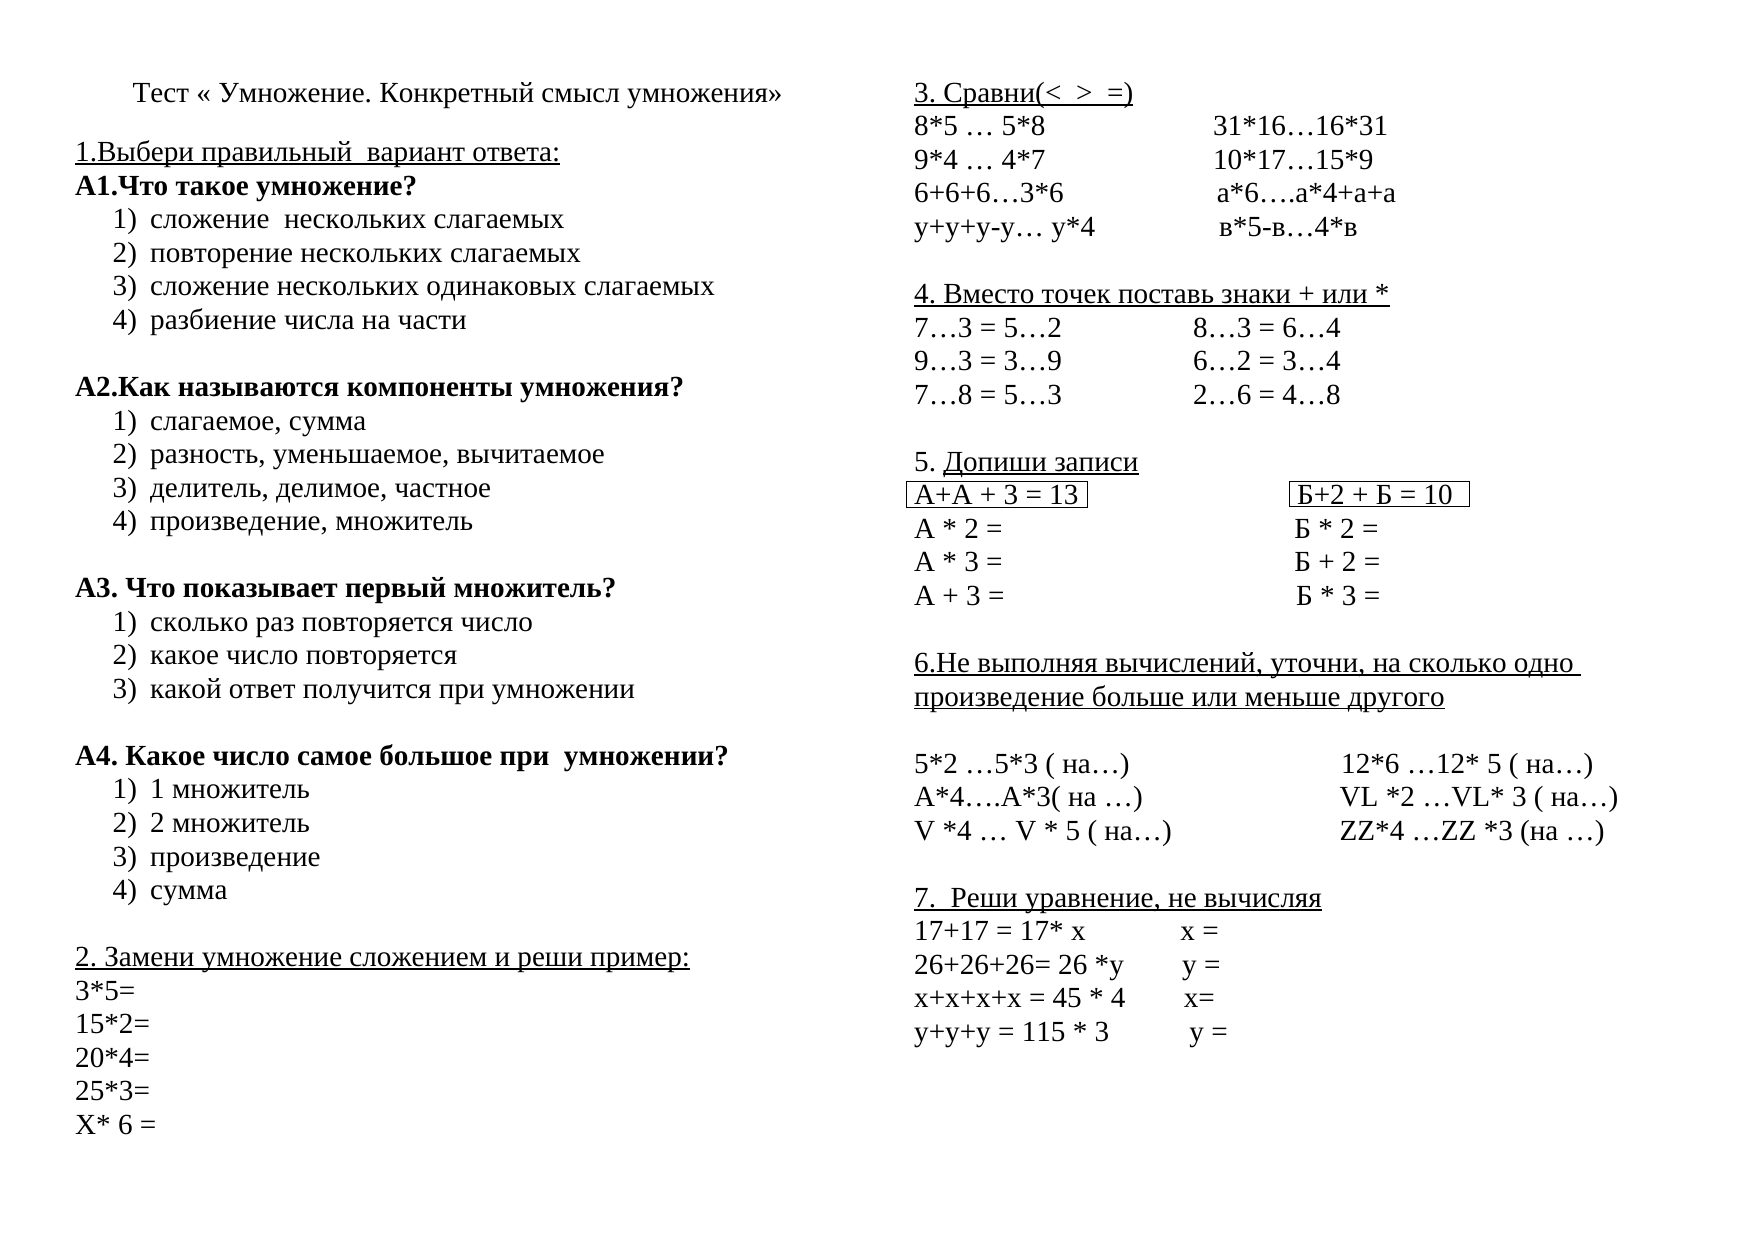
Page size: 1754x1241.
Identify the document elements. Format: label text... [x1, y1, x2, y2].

text 4. Вместо точек поставь знаки + или * [914, 276, 1679, 310]
text 17+17 = 17* x x = [914, 913, 1679, 947]
list разбиение числа на части [112, 302, 840, 336]
list разность, уменьшаемое, вычитаемое [112, 436, 840, 470]
text 3*5= [75, 973, 840, 1006]
list сколько раз повторяется число [112, 604, 840, 637]
text y+y+y = 115 * 3 y = [914, 1014, 1679, 1048]
list 2 множитель [112, 805, 840, 839]
text V *4 … V * 5 ( на…) ZZ*4 …ZZ *3 (на …) [914, 813, 1679, 846]
list какое число повторяется [112, 637, 840, 671]
list сложение нескольких одинаковых слагаемых [112, 268, 840, 302]
list повторение нескольких слагаемых [112, 235, 840, 268]
list произведение [112, 839, 840, 872]
list сложение нескольких слагаемых [112, 201, 840, 235]
text А1.Что такое умножение? [75, 168, 840, 201]
text 9…3 = 3…9 6…2 = 3…4 [914, 343, 1679, 377]
text 26+26+26= 26 *y y = [914, 947, 1679, 981]
text 15*2= [75, 1006, 840, 1040]
text 5*2 …5*3 ( на…) 12*6 …12* 5 ( на…) [914, 746, 1679, 779]
text 1.Выбери правильный вариант ответа: [75, 134, 840, 168]
text А+А + 3 = 13 Б+2 + Б = 10 [914, 477, 1679, 511]
list какой ответ получится при умножении [112, 671, 840, 704]
text 7…8 = 5…3 2…6 = 4…8 [914, 377, 1679, 410]
text x+x+x+x = 45 * 4 x= [914, 981, 1679, 1014]
text А*4….А*3( на …) VL *2 …VL* 3 ( на…) [914, 779, 1679, 813]
text 20*4= [75, 1040, 840, 1073]
list 1 множитель [112, 772, 840, 805]
text А3. Что показывает первый множитель? [75, 570, 840, 604]
list произведение, множитель [112, 503, 840, 537]
text 7…3 = 5…2 8…3 = 6…4 [914, 310, 1679, 343]
text А + 3 = Б * 3 = [914, 578, 1679, 612]
text А2.Как называются компоненты умножения? [75, 369, 840, 403]
text у+у+у-у… у*4 в*5-в…4*в [914, 209, 1679, 243]
text 2. Замени умножение сложением и реши пример: [75, 939, 840, 973]
list делитель, делимое, частное [112, 470, 840, 503]
text А * 3 = Б + 2 = [914, 544, 1679, 578]
text 3. Сравни(< > =) [914, 75, 1679, 108]
text А * 2 = Б * 2 = [914, 511, 1679, 544]
text 6+6+6…3*6 а*6….а*4+а+а [914, 176, 1679, 209]
text 6.Не выполняя вычислений, уточни, на сколько одно произведение больше или меньше другого [914, 645, 1679, 712]
text 8*5 … 5*8 31*16…16*31 [914, 108, 1679, 142]
list сумма [112, 872, 840, 906]
list слагаемое, сумма [112, 403, 840, 436]
text 25*3= [75, 1073, 840, 1107]
text 7. Реши уравнение, не вычисляя [914, 880, 1679, 913]
text 5. Допиши записи [914, 444, 1679, 477]
text А4. Какое число самое большое при умножении? [75, 738, 840, 772]
text Тест « Умножение. Конкретный смысл умножения» [75, 75, 840, 108]
text Х* 6 = [75, 1107, 840, 1141]
text 9*4 … 4*7 10*17…15*9 [914, 142, 1679, 176]
